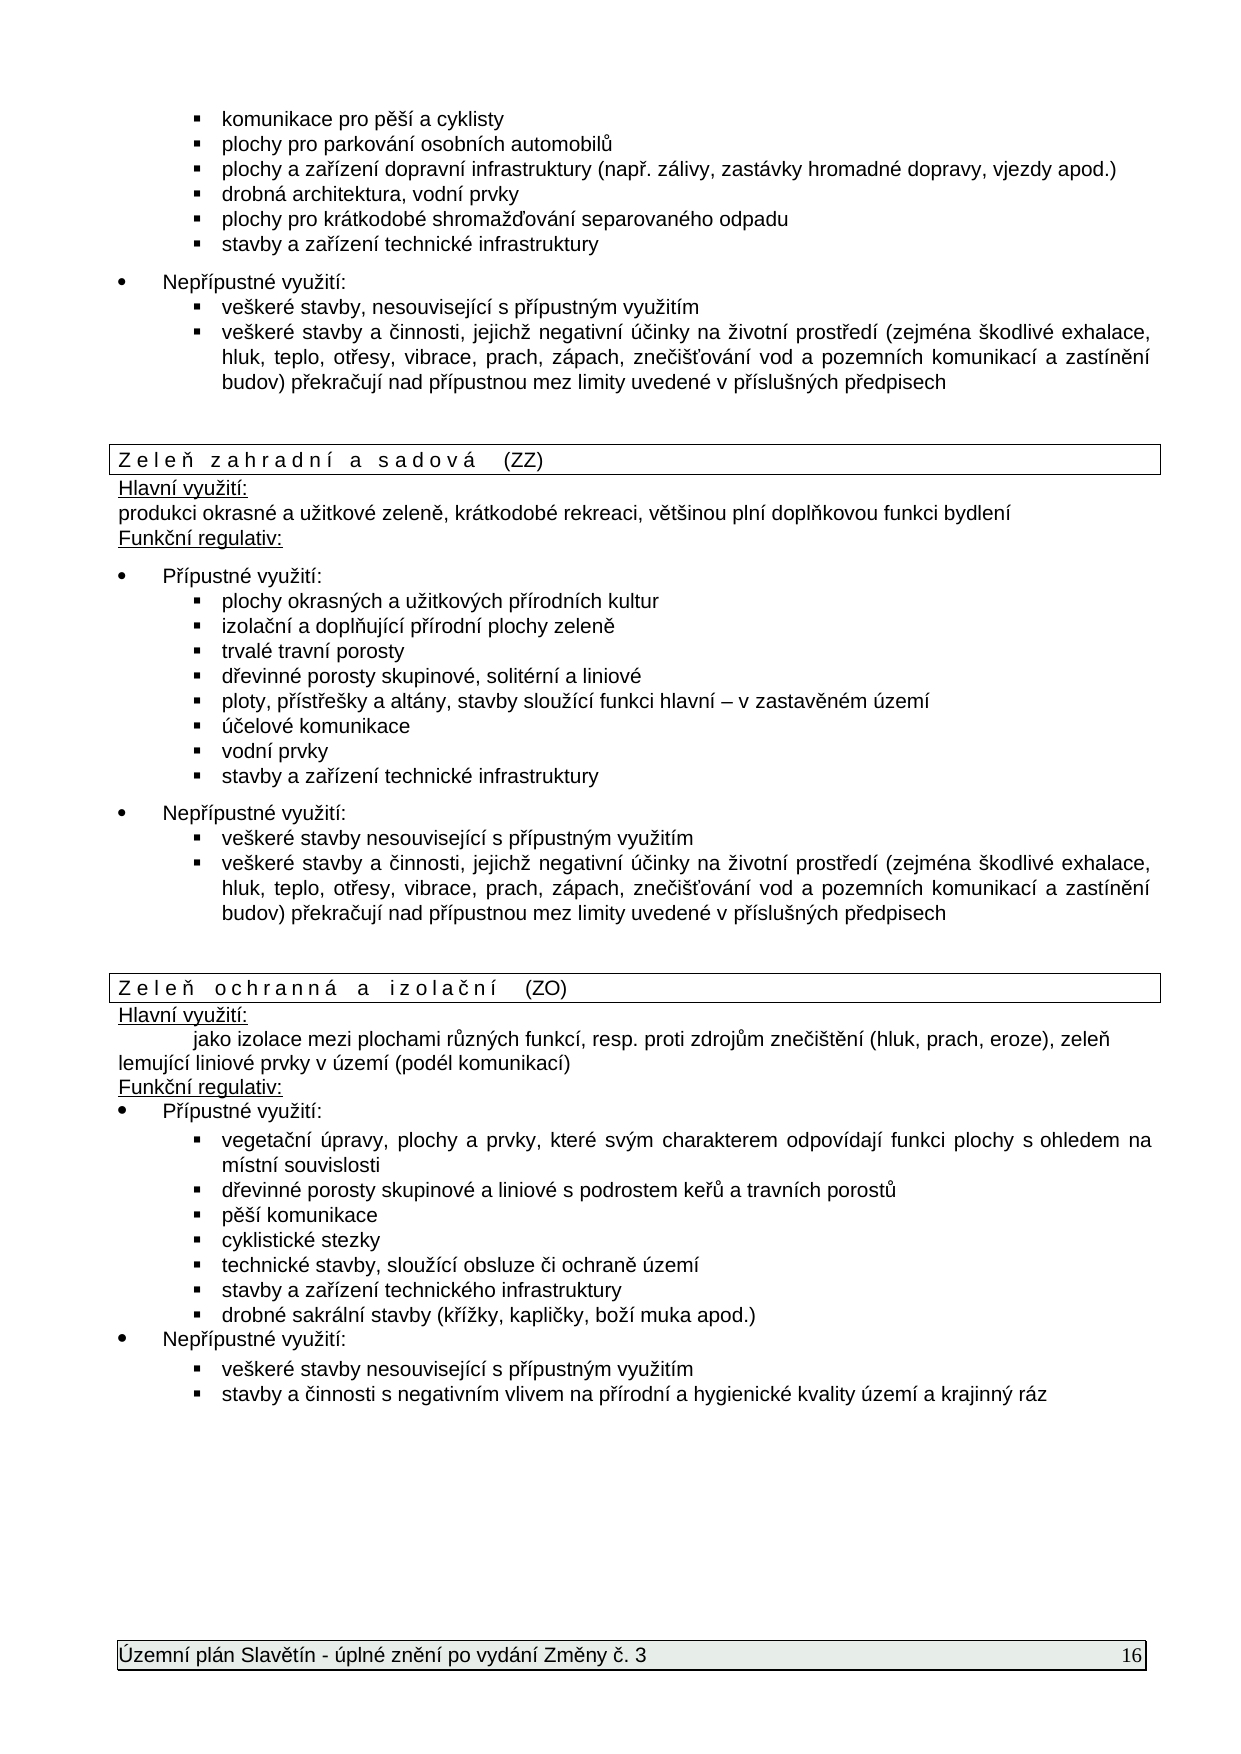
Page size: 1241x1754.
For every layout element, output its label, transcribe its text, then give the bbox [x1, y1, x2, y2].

list dřevinné porosty skupinové, solitérní a liniové [192, 663, 1152, 688]
list Nepřípustné využití: [118, 800, 1152, 825]
list Přípustné využití: [118, 1098, 1152, 1123]
list veškeré stavby, nesouvisející s přípustným využitím [192, 294, 1152, 319]
list účelové komunikace [192, 713, 1152, 738]
list plochy a zařízení dopravní infrastruktury (např. zálivy, zastávky hromadné dopravy, vjezdy apod.) [192, 156, 1152, 181]
list plochy pro krátkodobé shromažďování separovaného odpadu [192, 206, 1152, 231]
list veškeré stavby nesouvisející s přípustným využitím [192, 1356, 1152, 1381]
text Funkční regulativ: [118, 1074, 1152, 1098]
list veškeré stavby a činnosti, jejichž negativní účinky na životní prostředí (zejména škodlivé exhalace, hluk, teplo, otřesy, vibrace, prach, zápach, znečišťování vod a pozemních komunikací a zastínění budov) překračují nad přípustnou mez limity uvedené v příslušných předpisech [192, 319, 1152, 394]
list trvalé travní porosty [192, 638, 1152, 663]
list komunikace pro pěší a cyklisty [192, 106, 1152, 131]
list Nepřípustné využití: [118, 269, 1152, 294]
list Přípustné využití: [118, 563, 1152, 588]
list cyklistické stezky [192, 1227, 1152, 1252]
text jako izolace mezi plochami různých funkcí, resp. proti zdrojům znečištění (hluk, prach, eroze), zeleň lemující liniové prvky v území (podél komunikací) [118, 1027, 1152, 1074]
list plochy pro parkování osobních automobilů [192, 131, 1152, 156]
text Z e l e ň o c h r a n n á a i z o l a č n í (ZO) [110, 974, 1160, 1002]
list drobná architektura, vodní prvky [192, 181, 1152, 206]
list dřevinné porosty skupinové a liniové s podrostem keřů a travních porostů [192, 1177, 1152, 1202]
list plochy okrasných a užitkových přírodních kultur [192, 588, 1152, 613]
list veškeré stavby nesouvisející s přípustným využitím [192, 825, 1152, 850]
list stavby a zařízení technické infrastruktury [192, 231, 1152, 256]
text produkci okrasné a užitkové zeleně, krátkodobé rekreaci, většinou plní doplňkovou funkci bydlení [118, 500, 1152, 525]
text Z e l e ň z a h r a d n í a s a d o v á (ZZ) [110, 445, 1160, 474]
text Hlavní využití: [118, 1003, 1152, 1027]
list Nepřípustné využití: [118, 1327, 1152, 1352]
list stavby a zařízení technické infrastruktury [192, 763, 1152, 788]
list izolační a doplňující přírodní plochy zeleně [192, 613, 1152, 638]
list stavby a zařízení technického infrastruktury [192, 1277, 1152, 1302]
text Hlavní využití: [118, 475, 1152, 500]
list technické stavby, sloužící obsluze či ochraně území [192, 1252, 1152, 1277]
text Funkční regulativ: [118, 525, 1152, 550]
list pěší komunikace [192, 1202, 1152, 1227]
list ploty, přístřešky a altány, stavby sloužící funkci hlavní – v zastavěném území [192, 688, 1152, 713]
list vegetační úpravy, plochy a prvky, které svým charakterem odpovídají funkci plochy s ohledem na místní souvislosti [192, 1127, 1152, 1177]
list drobné sakrální stavby (křížky, kapličky, boží muka apod.) [192, 1302, 1152, 1327]
list veškeré stavby a činnosti, jejichž negativní účinky na životní prostředí (zejména škodlivé exhalace, hluk, teplo, otřesy, vibrace, prach, zápach, znečišťování vod a pozemních komunikací a zastínění budov) překračují nad přípustnou mez limity uvedené v příslušných předpisech [192, 850, 1152, 925]
list stavby a činnosti s negativním vlivem na přírodní a hygienické kvality území a krajinný ráz [192, 1381, 1152, 1406]
list vodní prvky [192, 738, 1152, 763]
